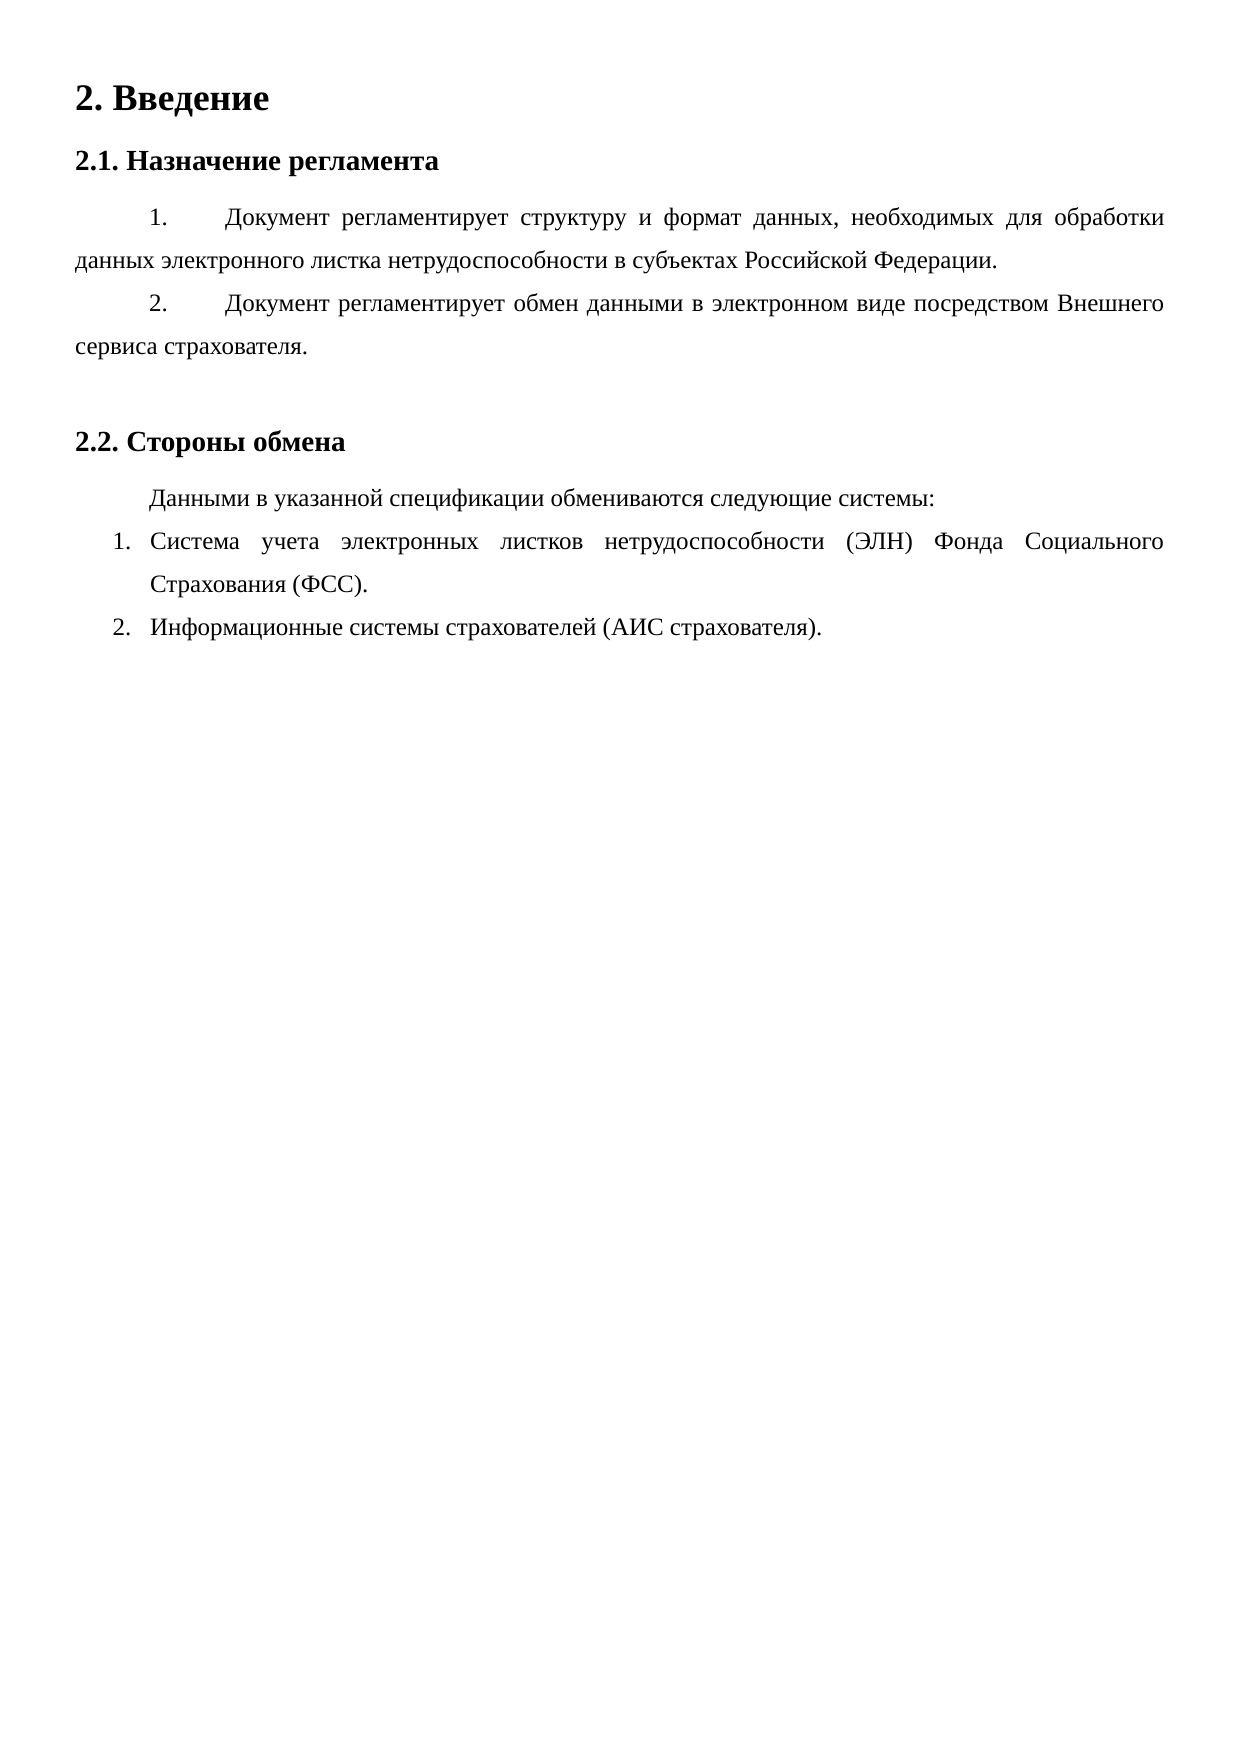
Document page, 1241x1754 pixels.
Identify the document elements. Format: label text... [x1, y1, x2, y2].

text 2. Введение [75, 75, 1165, 118]
list Система учета электронных листков нетрудоспособности (ЭЛН) Фонда Социального Страхования (ФСС). [112, 526, 1165, 598]
text 2.2. Стороны обмена [75, 424, 1165, 458]
text Данными в указанной спецификации обмениваются следующие системы: [75, 483, 1165, 512]
list Документ регламентирует обмен данными в электронном виде посредством Внешнего сервиса страхователя. [75, 288, 1165, 360]
list Документ регламентирует структуру и формат данных, необходимых для обработки данных электронного листка нетрудоспособности в субъектах Российской Федерации. [75, 202, 1165, 273]
list Информационные системы страхователей (АИС страхователя). [112, 612, 1165, 641]
text 2.1. Назначение регламента [75, 143, 1165, 177]
